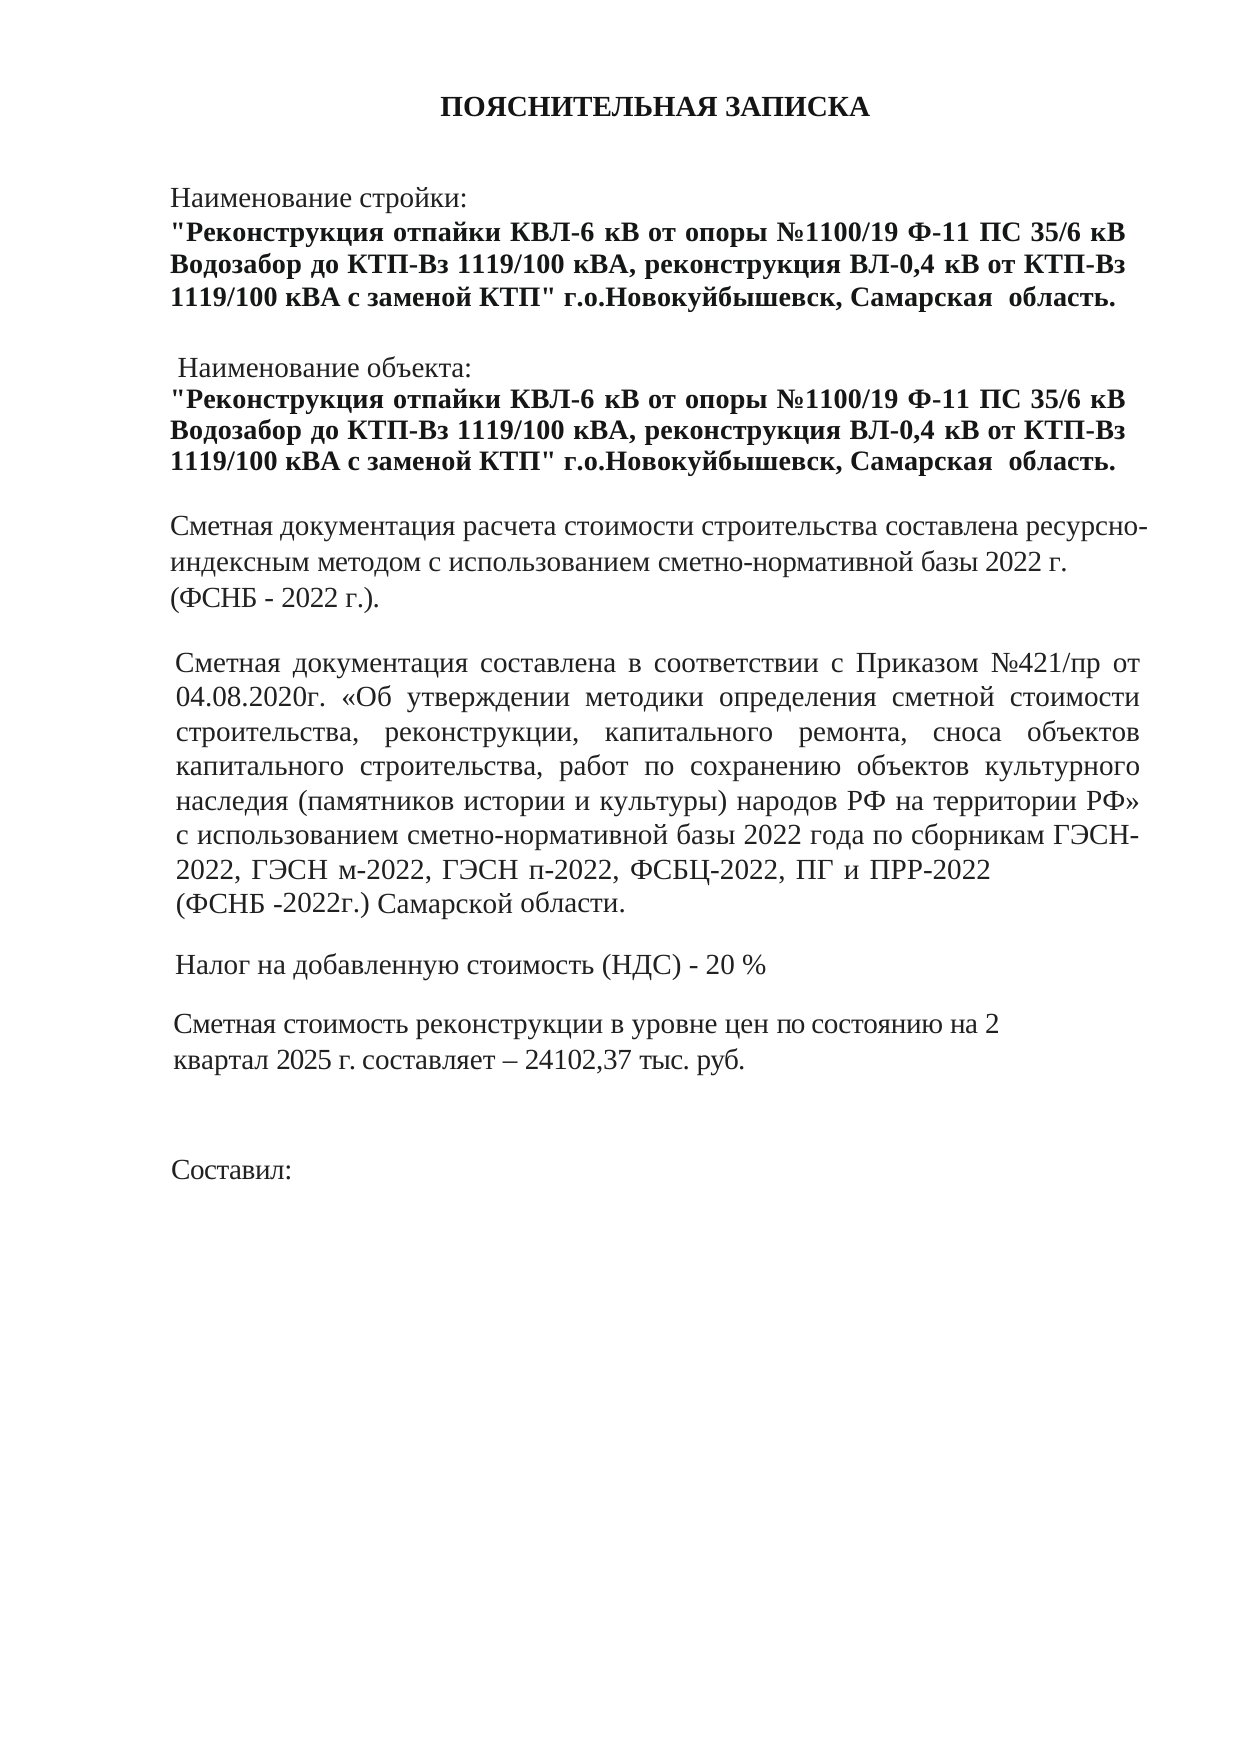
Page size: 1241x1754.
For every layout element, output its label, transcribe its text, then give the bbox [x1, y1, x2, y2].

text Наименование стройки: [170, 180, 1153, 214]
text Сметная стоимость реконструкции в уровне цен по состоянию на 2 квартал 2025 г. составляет – 24102,37 тыс. руб. [173, 1007, 1101, 1075]
text (ФСНБ -2022г.) Самарской области. [176, 886, 1153, 921]
title ПОЯСНИТЕЛЬНАЯ ЗАПИСКА [438, 89, 872, 123]
text Сметная документация составлена в соответствии с Приказом №421/пр от 04.08.2020г. «Об утверждении методики определения сметной стоимости строительства, реконструкции, капитального ремонта, сноса объектов капитального строительства, работ по сохранению объектов культурного наследия (памятников истории и культуры) народов РФ на территории РФ» с использованием сметно-нормативной базы 2022 года по сборникам ГЭСН-2022, ГЭСН м-2022, ГЭСН п-2022, ФСБЦ-2022, ПГ и ПРР-2022 [175, 645, 1141, 885]
text "Реконструкция отпайки КВЛ-6 кВ от опоры №1100/19 Ф-11 ПС 35/6 кВ Водозабор до КТП-Вз 1119/100 кВА, реконструкция ВЛ-0,4 кВ от КТП-Вз 1119/100 кВА с заменой КТП" г.о.Новокуйбышевск, Самарская область. [170, 215, 1126, 313]
text Налог на добавленную стоимость (НДС) - 20 % [175, 947, 1153, 981]
text Наименование объекта: [177, 351, 1153, 383]
text "Реконструкция отпайки КВЛ-6 кВ от опоры №1100/19 Ф-11 ПС 35/6 кВ Водозабор до КТП-Вз 1119/100 кВА, реконструкция ВЛ-0,4 кВ от КТП-Вз 1119/100 кВА с заменой КТП" г.о.Новокуйбышевск, Самарская область. [170, 384, 1126, 476]
text Сметная документация расчета стоимости строительства составлена ресурсно- индексным методом с использованием сметно-нормативной базы 2022 г. (ФСНБ - 2022 г.). [170, 508, 1149, 613]
text Составил: [171, 1152, 1153, 1186]
